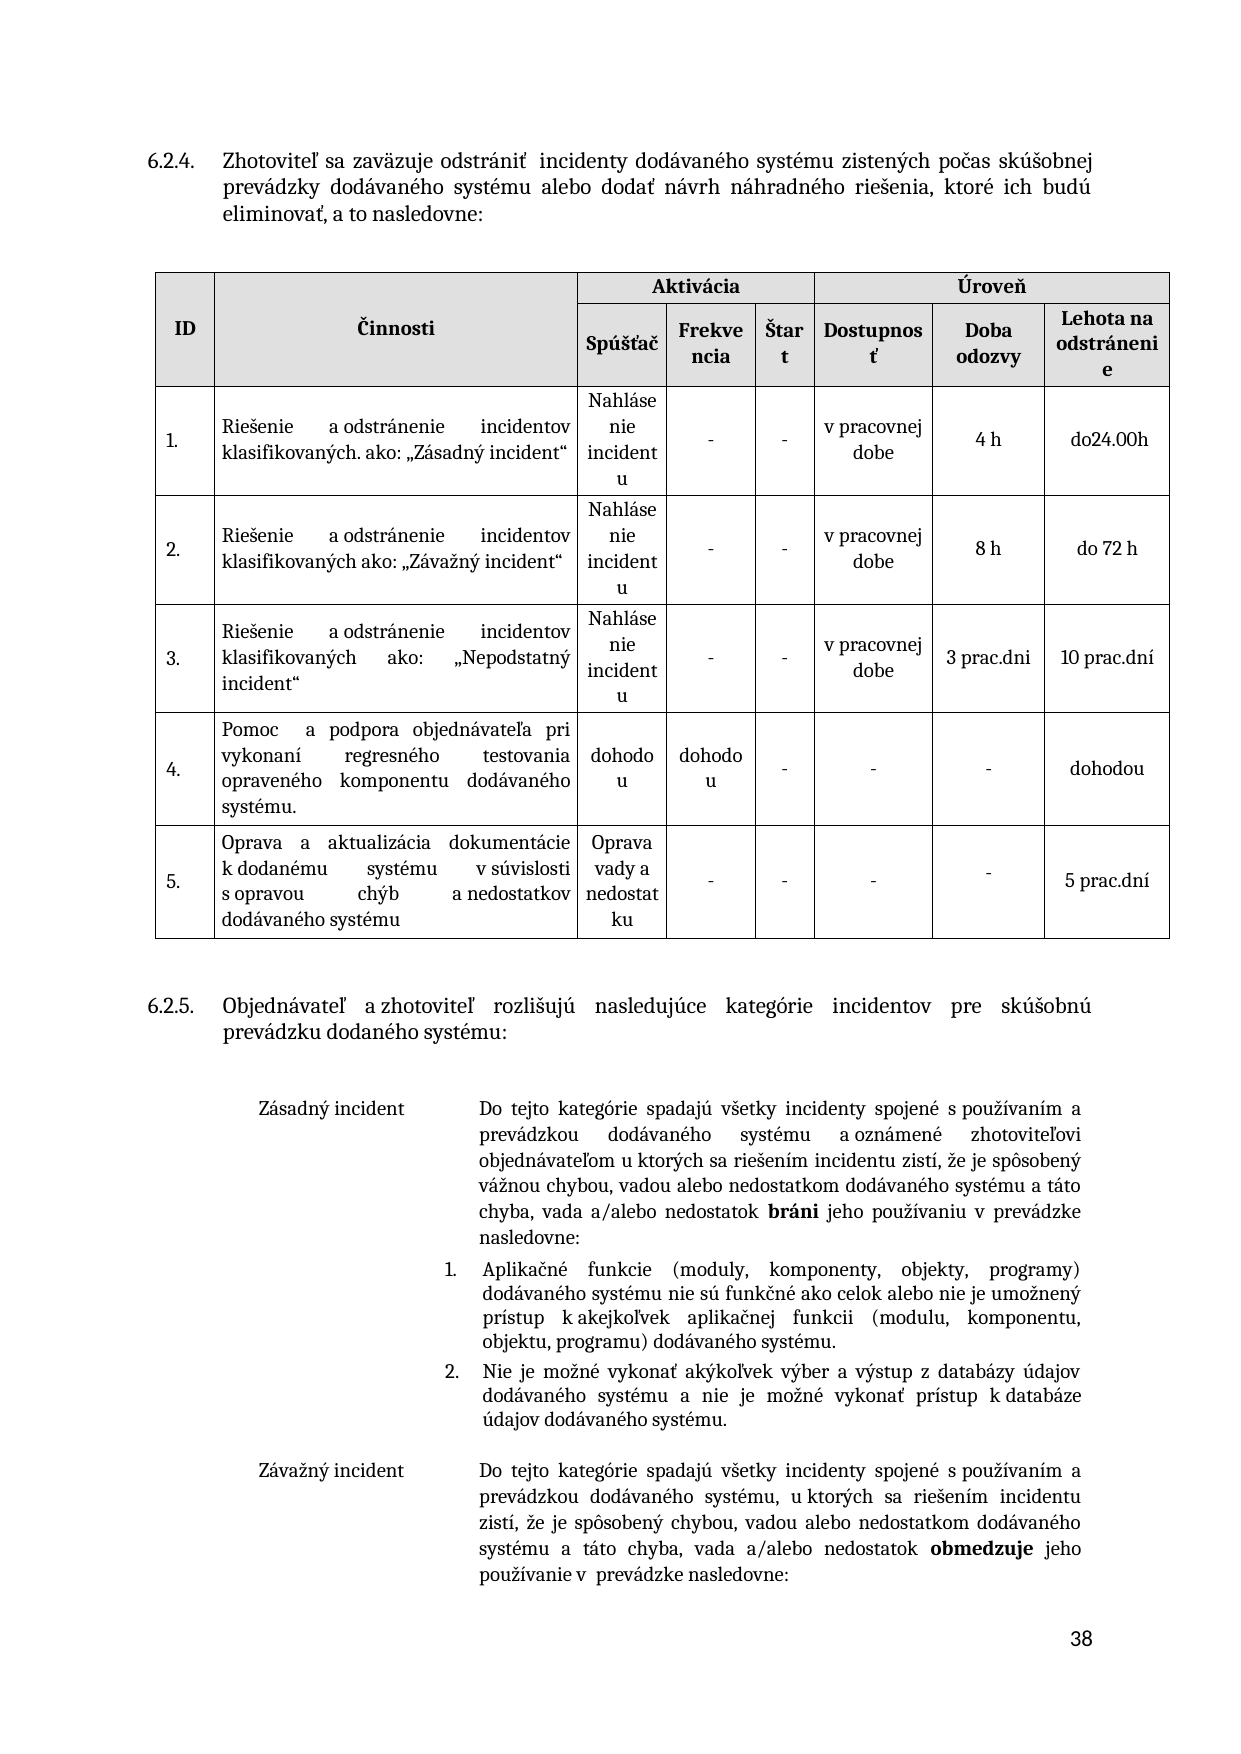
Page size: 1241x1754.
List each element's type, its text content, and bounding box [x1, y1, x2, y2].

table_cell - [756, 496, 814, 603]
table_cell Nahlásenie incidentu [578, 496, 666, 603]
table_cell Riešenie a odstránenie incidentov klasifikovaných. ako: „Zásadný incident“ [215, 387, 577, 495]
table_cell - [667, 387, 755, 495]
table_cell 8 h [933, 496, 1044, 603]
table_cell v pracovnej dobe [815, 496, 932, 603]
table_cell 5 prac.dní [1045, 826, 1169, 938]
list Objednávateľ a zhotoviteľ rozlišujú nasledujúce kategórie incidentov pre skúšobnú prevádzku dodaného systému: [148, 992, 1093, 1045]
table_cell - [756, 605, 814, 712]
table_cell Riešenie a odstránenie incidentov klasifikovaných ako: „Nepodstatný incident“ [215, 605, 577, 712]
table_header Činnosti [215, 273, 577, 386]
table_cell Frekvencia [667, 304, 755, 386]
table_header Do tejto kategórie spadajú všetky incidenty spojené s používaním a prevádzkou dodávaného systému a oznámené zhotoviteľovi objednávateľom u ktorých sa riešením incidentu zistí, že je spôsobený vážnou chybou, vadou alebo nedostatkom dodávaného systému a táto chyba, vada a/alebo nedostatok bráni jeho používaniu v prevádzke nasledovne: Aplikačné funkcie (moduly, komponenty, objekty, programy) dodávaného systému nie sú funkčné ako celok alebo nie je umožnený prístup k akejkoľvek aplikačnej funkcii (modulu, komponentu, objektu, programu) dodávaného systému. Nie je možné vykonať akýkoľvek výber a výstup z databázy údajov dodávaného systému a nie je možné vykonať prístup k databáze údajov dodávaného systému. [438, 1090, 1093, 1434]
table_cell [156, 387, 214, 495]
table_cell Spúšťač [578, 304, 666, 386]
table_cell Oprava a aktualizácia dokumentácie k dodanému systému v súvislosti s opravou chýb a nedostatkov dodávaného systému [215, 826, 577, 938]
table_cell [156, 605, 214, 712]
table_cell 4 h [933, 387, 1044, 495]
table_cell - [815, 826, 932, 938]
table_cell - [933, 713, 1044, 825]
table_cell Závažný incident [218, 1434, 438, 1590]
table_header Aktivácia [578, 273, 814, 303]
table_cell 10 prac.dní [1045, 605, 1169, 712]
table_cell Pomoc a podpora objednávateľa pri vykonaní regresného testovania opraveného komponentu dodávaného systému. [215, 713, 577, 825]
table_cell [156, 496, 214, 603]
table_cell - [756, 387, 814, 495]
table_cell [156, 826, 214, 938]
table_cell - [815, 713, 932, 825]
table_cell Riešenie a odstránenie incidentov klasifikovaných ako: „Závažný incident“ [215, 496, 577, 603]
table_cell - [756, 826, 814, 938]
table_cell dohodou [667, 713, 755, 825]
table_cell Štart [756, 304, 814, 386]
table_cell Doba odozvy [933, 304, 1044, 386]
table_cell - [667, 605, 755, 712]
table_cell dohodou [578, 713, 666, 825]
table_cell Lehota na odstránenie [1045, 304, 1169, 386]
table_cell - [667, 826, 755, 938]
table_header ID [156, 273, 214, 386]
table_cell Nahlásenie incidentu [578, 605, 666, 712]
table_cell - [756, 713, 814, 825]
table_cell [438, 1434, 1093, 1590]
list Zhotoviteľ sa zaväzuje odstrániť incidenty dodávaného systému zistených počas skúšobnej prevádzky dodávaného systému alebo dodať návrh náhradného riešenia, ktoré ich budú eliminovať, a to nasledovne: [148, 148, 1093, 227]
table_cell v pracovnej dobe [815, 387, 932, 495]
table_cell v pracovnej dobe [815, 605, 932, 712]
table_cell Dostupnosť [815, 304, 932, 386]
table_header Zásadný incident [218, 1090, 438, 1434]
table_cell Nahlásenie incidentu [578, 387, 666, 495]
table_cell [156, 713, 214, 825]
table_cell do 72 h [1045, 496, 1169, 603]
table_cell dohodou [1045, 713, 1169, 825]
table_cell Oprava vady a nedostatku [578, 826, 666, 938]
table_header Úroveň [815, 273, 1169, 303]
table_cell 3 prac.dni [933, 605, 1044, 712]
table_cell do24.00h [1045, 387, 1169, 495]
table_cell - [667, 496, 755, 603]
table_cell - [933, 826, 1044, 938]
